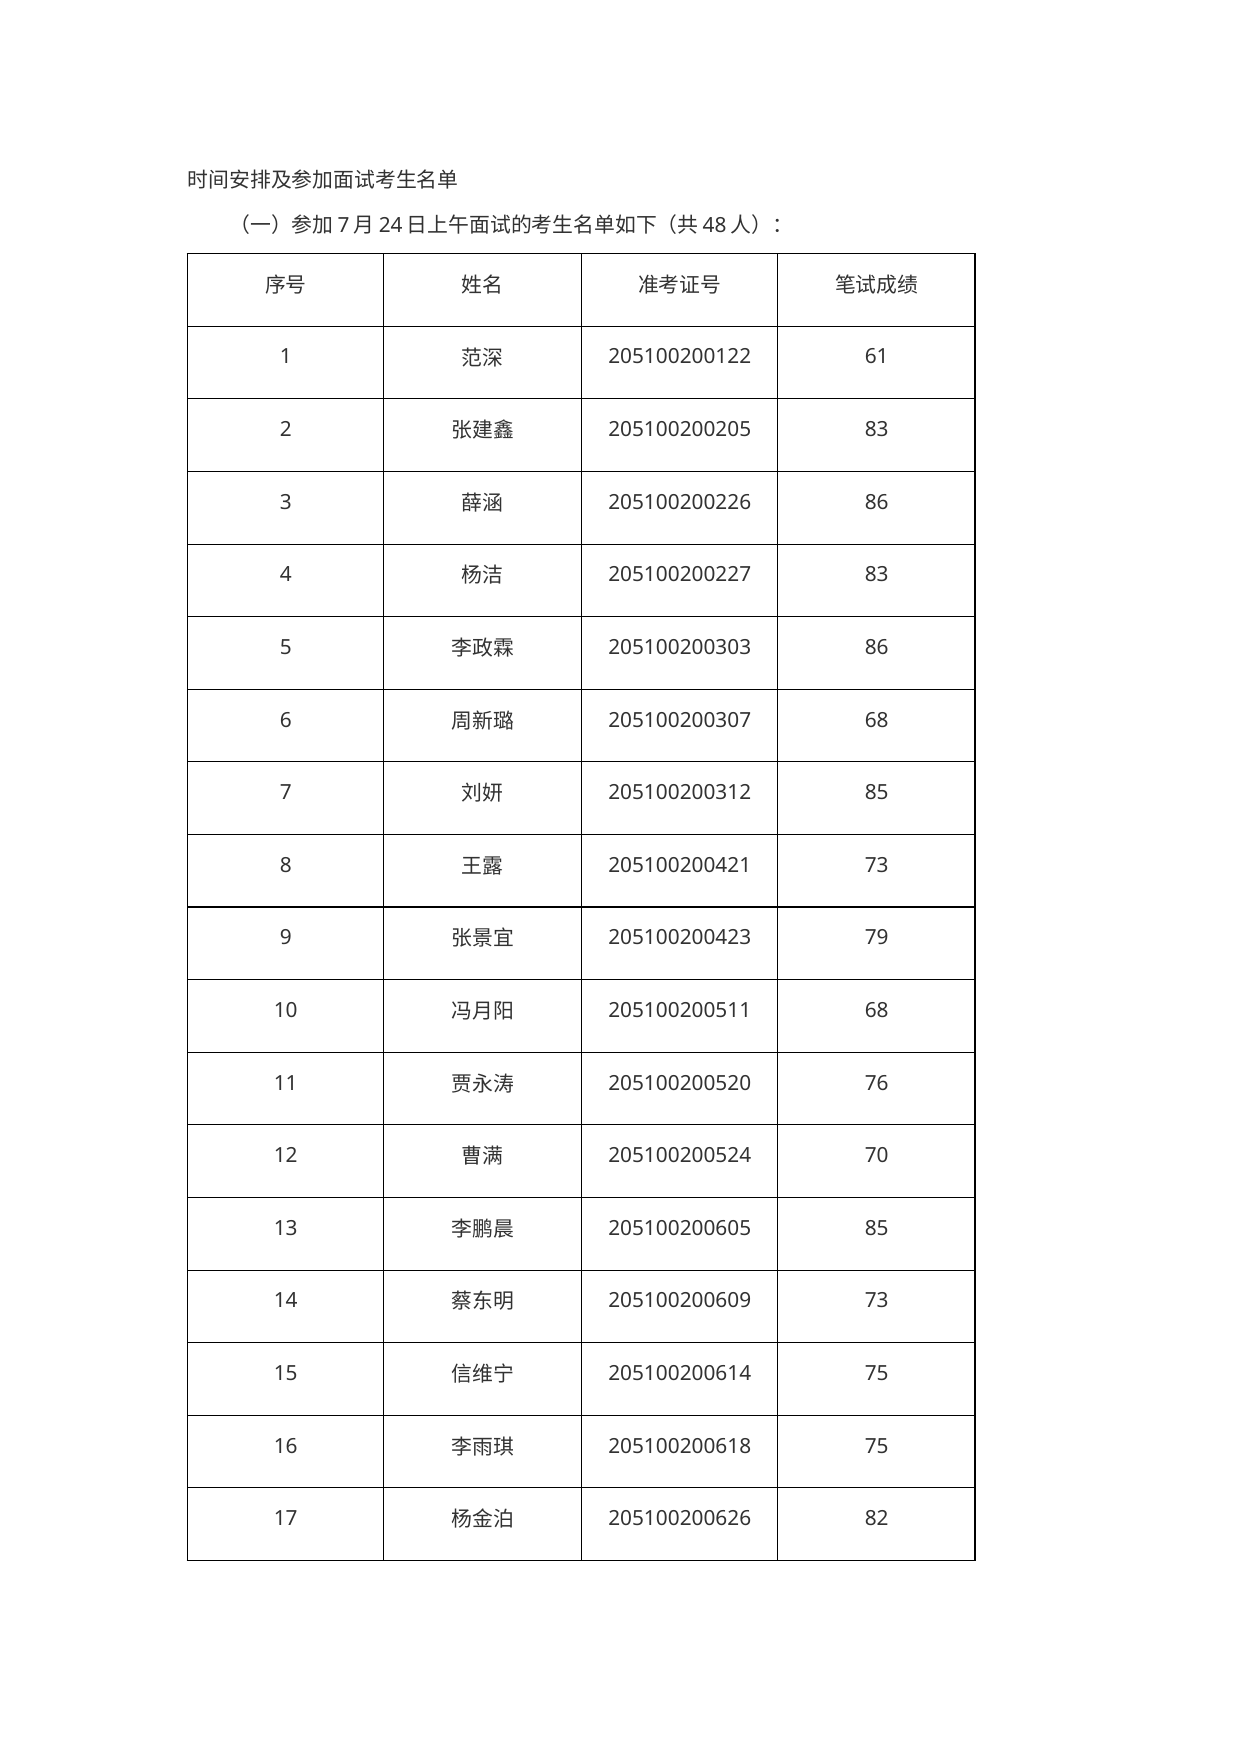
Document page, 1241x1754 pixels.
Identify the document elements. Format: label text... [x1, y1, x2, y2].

table_cell 范深 [384, 327, 581, 398]
table_cell 信维宁 [384, 1343, 581, 1415]
table_cell 14 [188, 1271, 383, 1342]
table_cell 73 [778, 1271, 974, 1342]
table_cell 205100200303 [582, 617, 777, 689]
table_cell 205100200227 [582, 545, 777, 616]
table_cell 张景宜 [384, 908, 581, 979]
table_cell 68 [778, 690, 974, 761]
table_cell 11 [188, 1053, 383, 1124]
table_cell 61 [778, 327, 974, 398]
table_cell 12 [188, 1125, 383, 1197]
table_cell 3 [188, 472, 383, 543]
table_cell 杨金泊 [384, 1488, 581, 1560]
text 时间安排及参加面试考生名单 [187, 162, 1053, 194]
table_cell 冯月阳 [384, 980, 581, 1052]
table_cell 10 [188, 980, 383, 1052]
table_cell 李鹏晨 [384, 1198, 581, 1269]
table_cell 85 [778, 1198, 974, 1269]
table_cell 205100200307 [582, 690, 777, 761]
table_cell 4 [188, 545, 383, 616]
table_cell 83 [778, 399, 974, 471]
table_cell 周新璐 [384, 690, 581, 761]
table_cell 5 [188, 617, 383, 689]
table_cell 6 [188, 690, 383, 761]
table_cell 李雨琪 [384, 1416, 581, 1487]
table_cell 73 [778, 835, 974, 906]
table_cell 刘妍 [384, 762, 581, 834]
table_cell 贾永涛 [384, 1053, 581, 1124]
table_header 序号 [188, 254, 383, 326]
table_cell 86 [778, 472, 974, 543]
table_cell 205100200524 [582, 1125, 777, 1197]
table_cell 薛涵 [384, 472, 581, 543]
table_cell 2 [188, 399, 383, 471]
table_cell 75 [778, 1343, 974, 1415]
table_cell 68 [778, 980, 974, 1052]
table_cell 79 [778, 908, 974, 979]
table_cell 83 [778, 545, 974, 616]
table_header 笔试成绩 [778, 254, 974, 326]
table_cell 8 [188, 835, 383, 906]
table_cell 17 [188, 1488, 383, 1560]
table_cell 76 [778, 1053, 974, 1124]
table_cell 205100200618 [582, 1416, 777, 1487]
table_cell 205100200520 [582, 1053, 777, 1124]
table_cell 70 [778, 1125, 974, 1197]
table_cell 16 [188, 1416, 383, 1487]
table_cell 85 [778, 762, 974, 834]
table_header 准考证号 [582, 254, 777, 326]
table_cell 张建鑫 [384, 399, 581, 471]
table_cell 205100200626 [582, 1488, 777, 1560]
table_cell 李政霖 [384, 617, 581, 689]
table_cell 205100200609 [582, 1271, 777, 1342]
text （一）参加7月24日上午面试的考生名单如下（共48人）： [187, 207, 1053, 240]
table_cell 蔡东明 [384, 1271, 581, 1342]
table_header 姓名 [384, 254, 581, 326]
table_cell 205100200226 [582, 472, 777, 543]
table_cell 15 [188, 1343, 383, 1415]
table_cell 82 [778, 1488, 974, 1560]
table_cell 9 [188, 908, 383, 979]
table_cell 杨洁 [384, 545, 581, 616]
table_cell 7 [188, 762, 383, 834]
table_cell 205100200421 [582, 835, 777, 906]
table_cell 205100200605 [582, 1198, 777, 1269]
table_cell 205100200511 [582, 980, 777, 1052]
table_cell 王露 [384, 835, 581, 906]
table_cell 205100200312 [582, 762, 777, 834]
table_cell 205100200423 [582, 908, 777, 979]
table_cell 曹满 [384, 1125, 581, 1197]
table_cell 13 [188, 1198, 383, 1269]
table_cell 86 [778, 617, 974, 689]
table_cell 205100200205 [582, 399, 777, 471]
table_cell 1 [188, 327, 383, 398]
table_cell 75 [778, 1416, 974, 1487]
table_cell 205100200122 [582, 327, 777, 398]
table_cell 205100200614 [582, 1343, 777, 1415]
